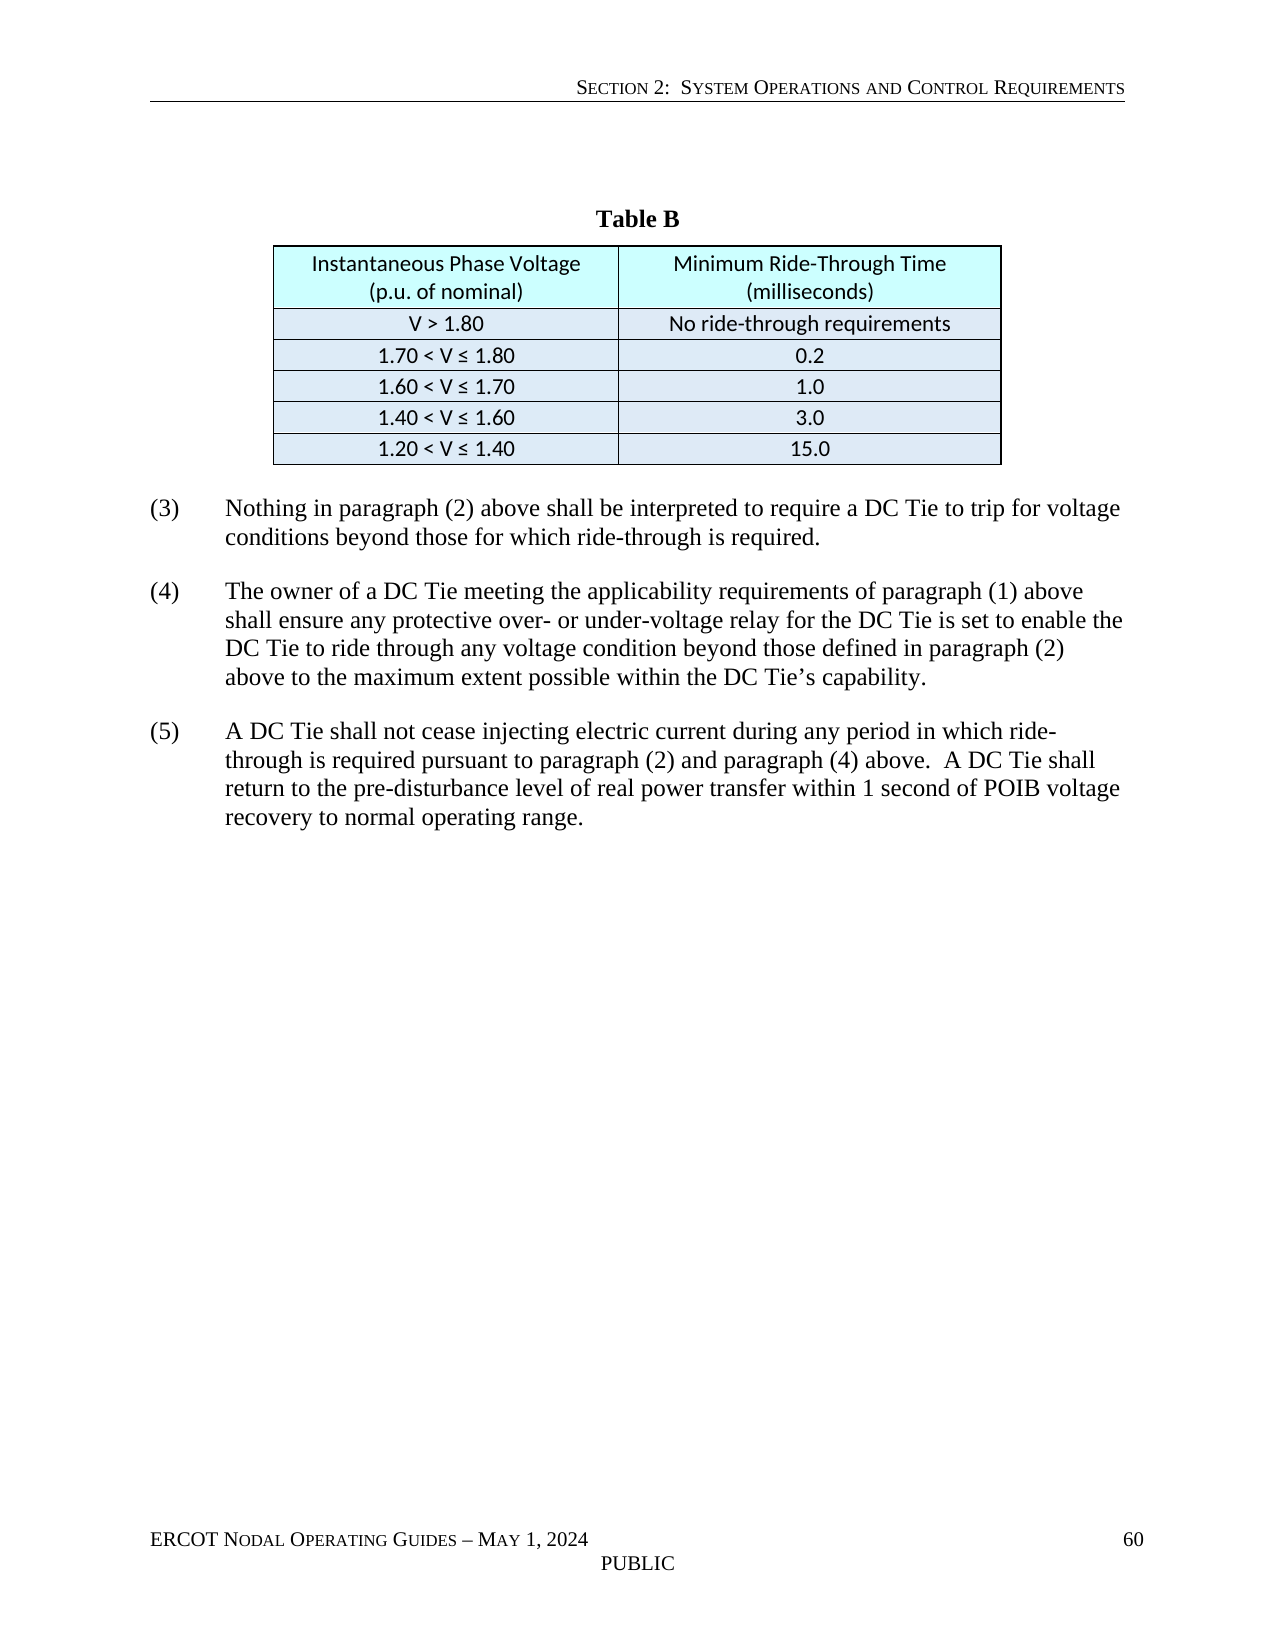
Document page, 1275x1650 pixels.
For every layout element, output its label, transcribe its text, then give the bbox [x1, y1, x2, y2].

table_header Instantaneous Phase Voltage (p.u. of nominal) [274, 247, 618, 307]
table_header Minimum Ride-Through Time (milliseconds) [619, 247, 1000, 307]
table_cell V > 1.80 [274, 309, 618, 339]
table_cell 1.0 [619, 371, 1000, 401]
text (4) The owner of a DC Tie meeting the applicability requirements of paragraph (1) above shall ensure any protective over- or under-voltage relay for the DC Tie is set to enable the DC Tie to ride through any voltage condition beyond those defined in paragraph (2) above to the maximum extent possible within the DC Tie’s capability. [150, 576, 1125, 691]
table_cell 15.0 [619, 434, 1000, 464]
text (3) Nothing in paragraph (2) above shall be interpreted to require a DC Tie to trip for voltage conditions beyond those for which ride-through is required. [150, 493, 1125, 551]
table_cell No ride-through requirements [619, 309, 1000, 339]
table_cell 1.60 < V ≤ 1.70 [274, 371, 618, 401]
text (5) A DC Tie shall not cease injecting electric current during any period in which ride-through is required pursuant to paragraph (2) and paragraph (4) above. A DC Tie shall return to the pre-disturbance level of real power transfer within 1 second of POIB voltage recovery to normal operating range. [150, 716, 1125, 831]
table_cell 3.0 [619, 402, 1000, 432]
table_cell 1.70 < V ≤ 1.80 [274, 340, 618, 370]
table_cell 1.20 < V ≤ 1.40 [274, 434, 618, 464]
table_cell 0.2 [619, 340, 1000, 370]
table_cell 1.40 < V ≤ 1.60 [274, 402, 618, 432]
text Table B [150, 204, 1125, 232]
